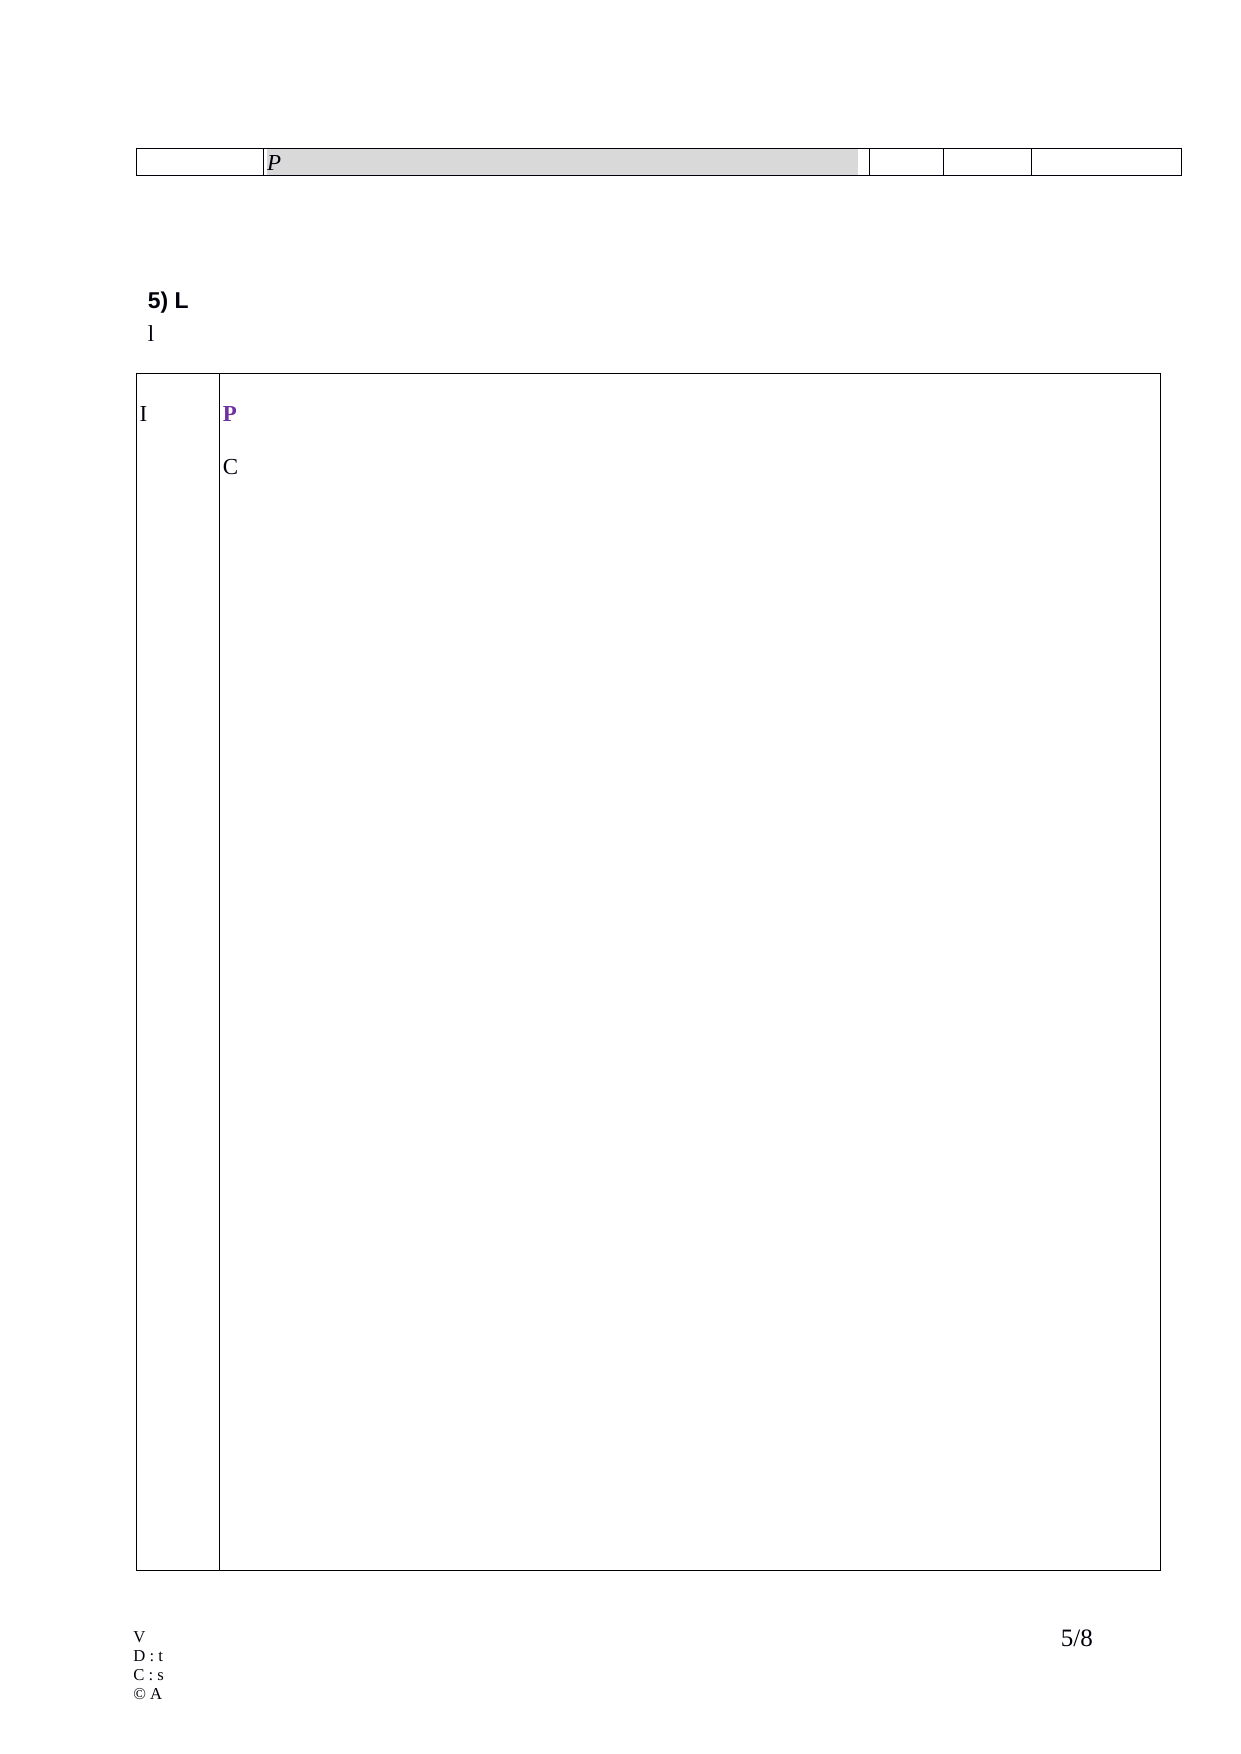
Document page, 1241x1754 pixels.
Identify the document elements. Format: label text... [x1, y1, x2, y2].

table_header P C [220, 374, 1160, 1570]
text l [148, 320, 1092, 346]
table_cell [944, 149, 1031, 175]
table_cell C [137, 149, 263, 175]
table_cell [870, 149, 943, 175]
subtitle 5) L [148, 287, 1092, 314]
table_header I [137, 374, 219, 1570]
table_cell [1032, 149, 1181, 175]
